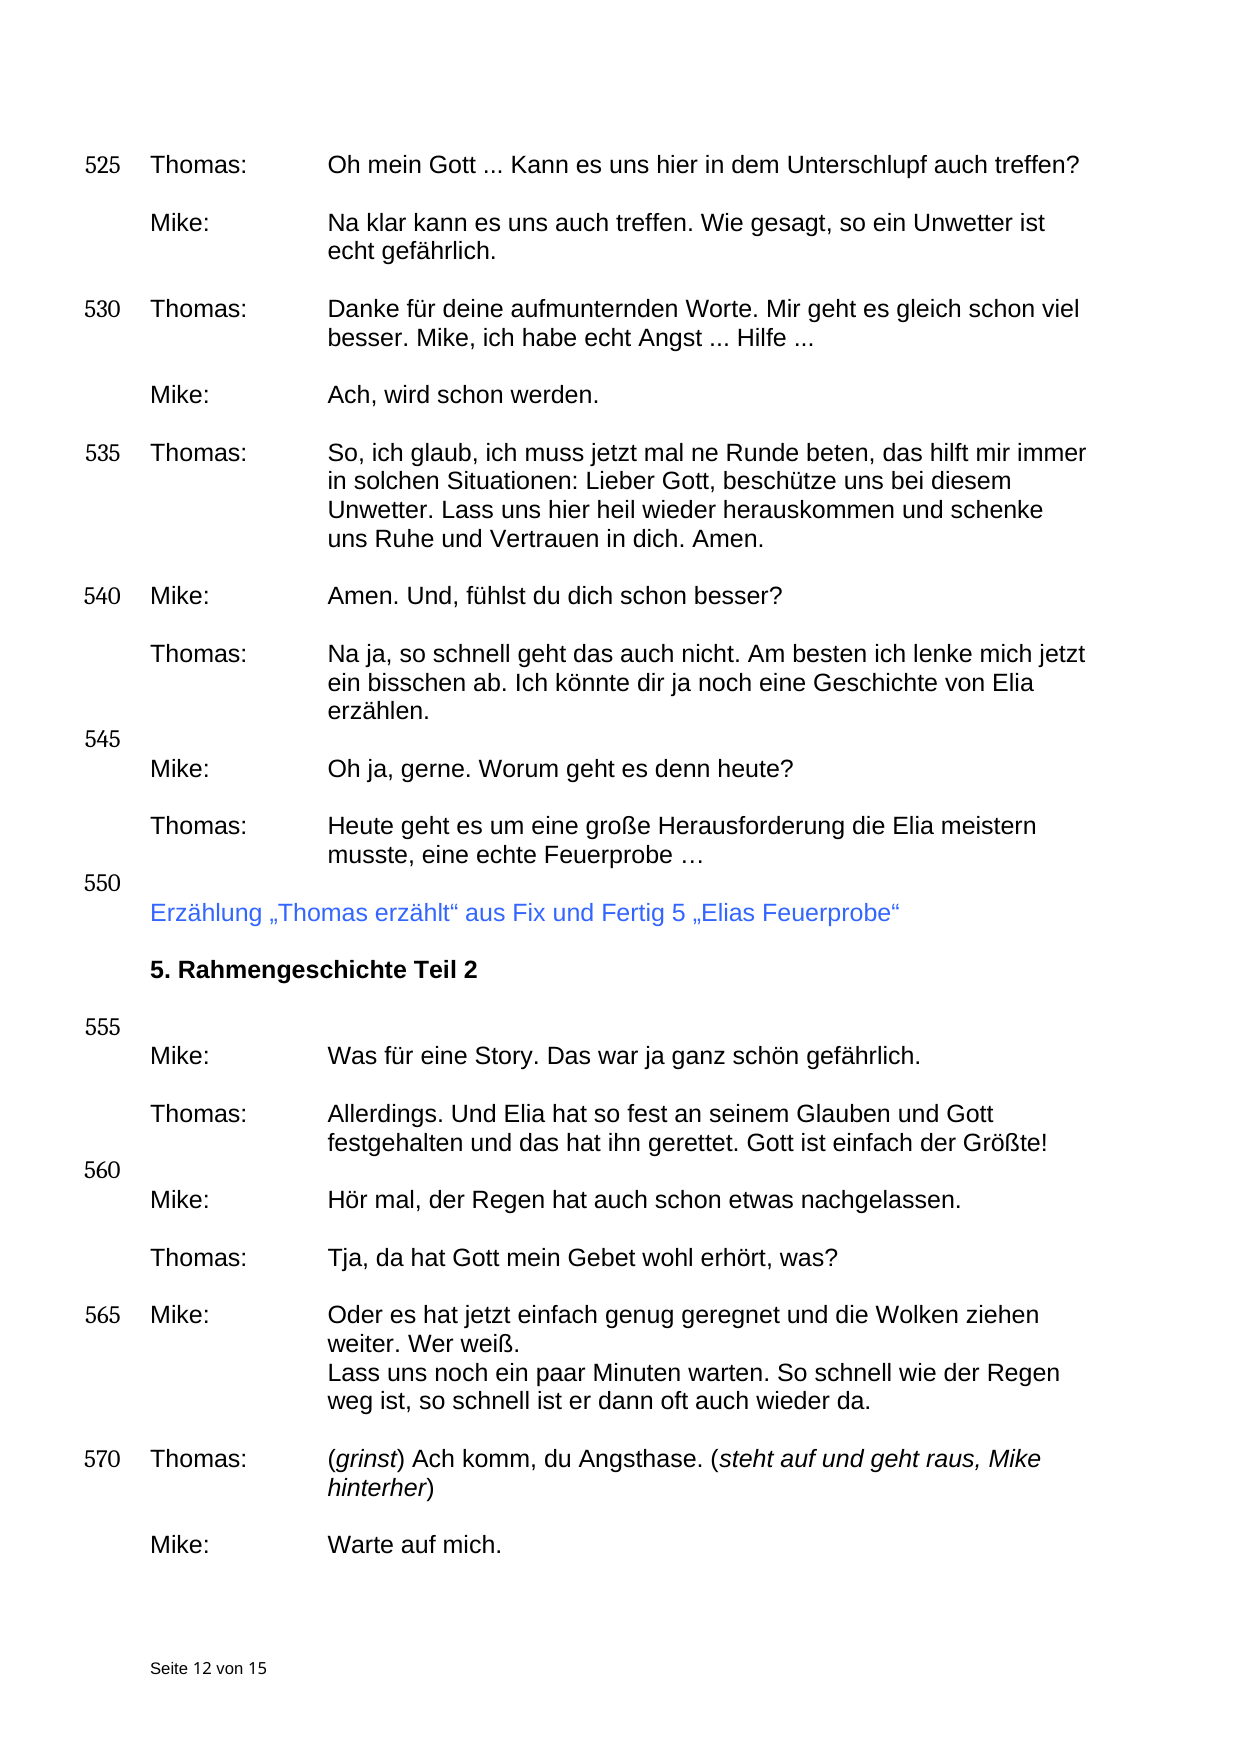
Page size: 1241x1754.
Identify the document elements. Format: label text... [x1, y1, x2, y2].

text Mike: Ach, wird schon werden. [150, 380, 1090, 409]
text Thomas: Allerdings. Und Elia hat so fest an seinem Glauben und Gott festgehalten und das hat ihn gerettet. Gott ist einfach der Größte! [150, 1099, 1090, 1156]
text Mike: Hör mal, der Regen hat auch schon etwas nachgelassen. [150, 1185, 1090, 1214]
text Mike: Na klar kann es uns auch treffen. Wie gesagt, so ein Unwetter ist echt gefährlich. [150, 207, 1090, 265]
text Mike: Oder es hat jetzt einfach genug geregnet und die Wolken ziehen weiter. Wer weiß. [150, 1300, 1090, 1357]
text Thomas: (grinst) Ach komm, du Angsthase. (steht auf und geht raus, Mike hinterher) [150, 1444, 1090, 1501]
text Thomas: Heute geht es um eine große Herausforderung die Elia meistern musste, eine echte Feuerprobe … [150, 811, 1090, 869]
text Lass uns noch ein paar Minuten warten. So schnell wie der Regen weg ist, so schnell ist er dann oft auch wieder da. [327, 1357, 1090, 1415]
text Thomas: Oh mein Gott ... Kann es uns hier in dem Unterschlupf auch treffen? [150, 150, 1090, 179]
text 5. Rahmengeschichte Teil 2 [150, 955, 1090, 984]
text Thomas: Danke für deine aufmunternden Worte. Mir geht es gleich schon viel besser. Mike, ich habe echt Angst ... Hilfe ... [150, 294, 1090, 351]
text Mike: Was für eine Story. Das war ja ganz schön gefährlich. [150, 1041, 1090, 1070]
text Thomas: Na ja, so schnell geht das auch nicht. Am besten ich lenke mich jetzt ein bisschen ab. Ich könnte dir ja noch eine Geschichte von Elia erzählen. [150, 639, 1090, 725]
text Mike: Warte auf mich. [150, 1530, 1090, 1559]
text Mike: Oh ja, gerne. Worum geht es denn heute? [150, 754, 1090, 782]
text Thomas: Tja, da hat Gott mein Gebet wohl erhört, was? [150, 1242, 1090, 1271]
text Mike: Amen. Und, fühlst du dich schon besser? [150, 581, 1090, 610]
text Erzählung „Thomas erzählt“ aus Fix und Fertig 5 „Elias Feuerprobe“ [150, 897, 1090, 926]
text Thomas: So, ich glaub, ich muss jetzt mal ne Runde beten, das hilft mir immer in solchen Situationen: Lieber Gott, beschütze uns bei diesem Unwetter. Lass uns hier heil wieder herauskommen und schenke uns Ruhe und Vertrauen in dich. Amen. [150, 437, 1090, 552]
